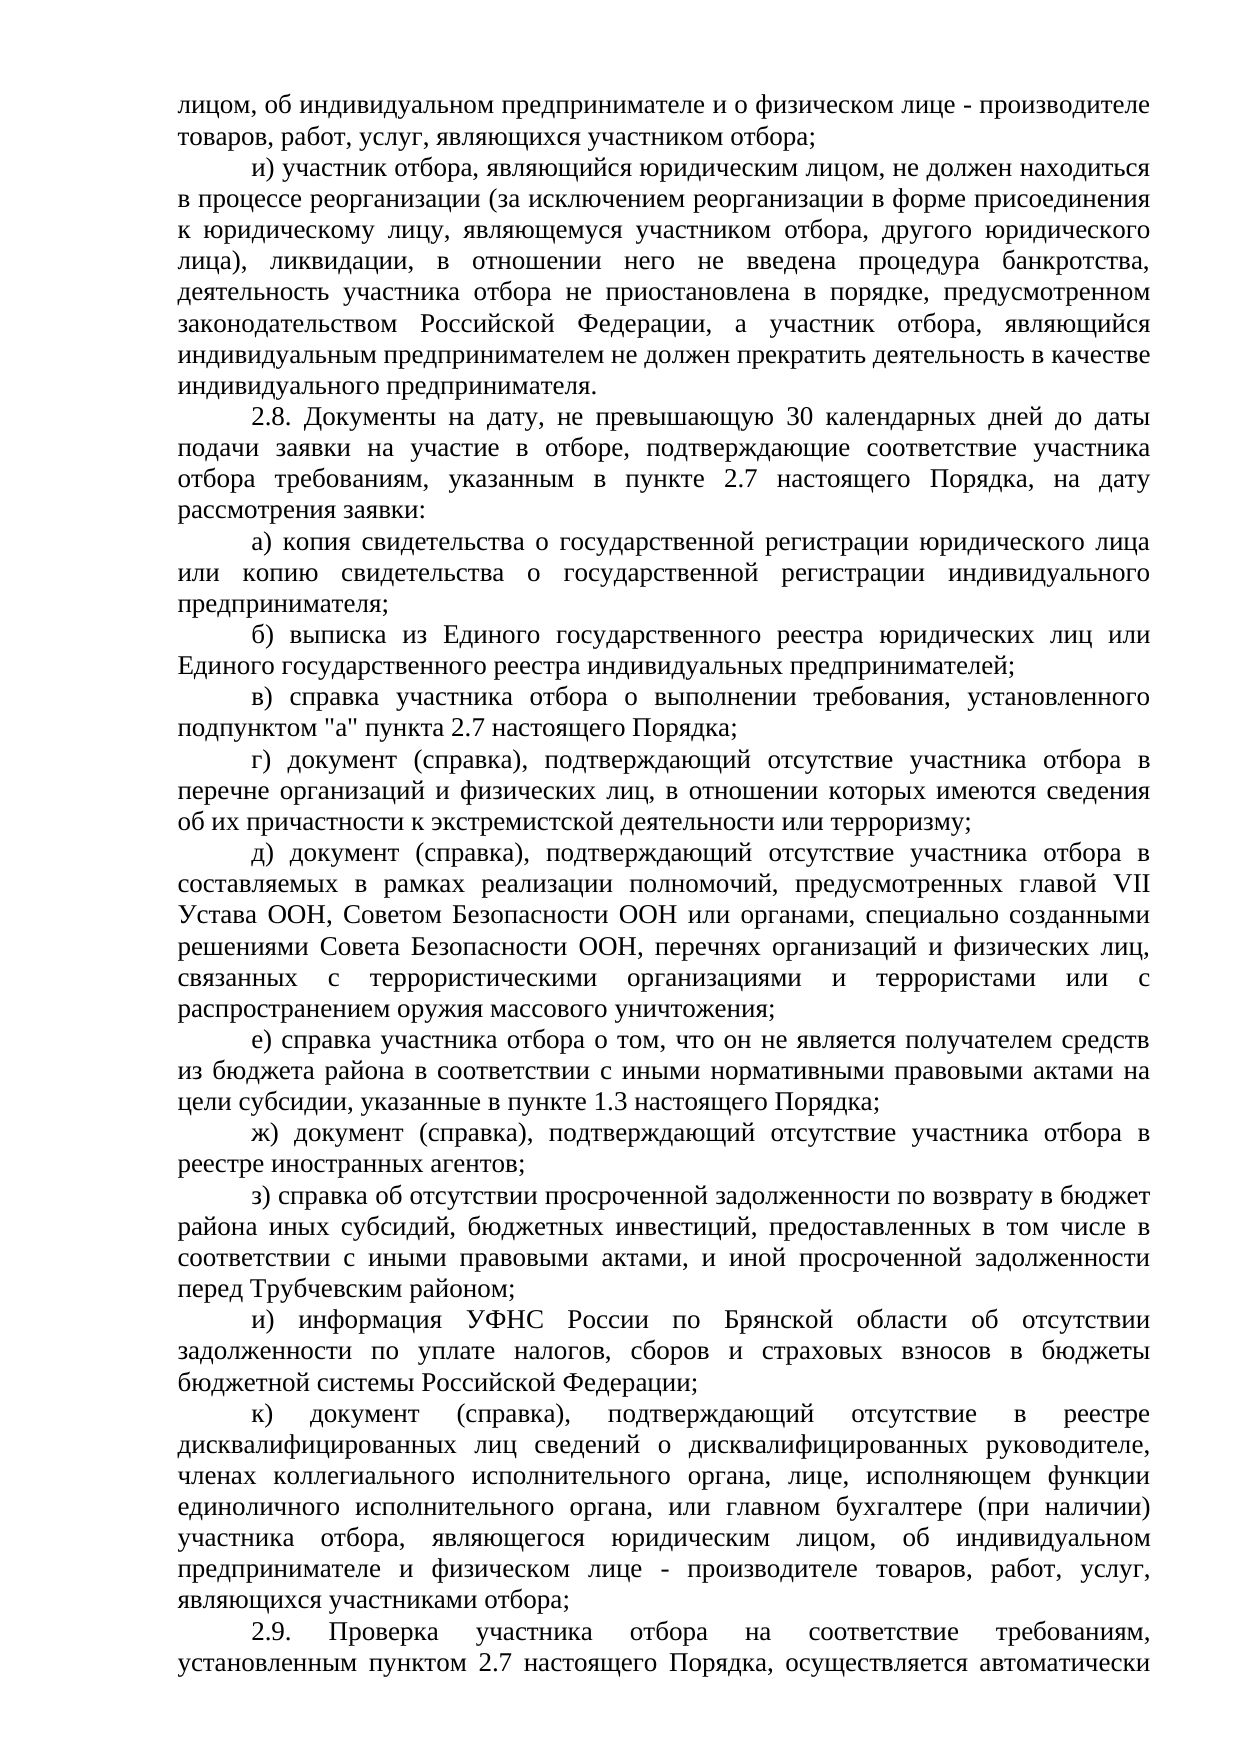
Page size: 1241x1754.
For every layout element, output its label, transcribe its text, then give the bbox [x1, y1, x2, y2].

text ж) документ (справка), подтверждающий отсутствие участника отбора в реестре иностранных агентов; [177, 1116, 1152, 1179]
text е) справка участника отбора о том, что он не является получателем средств из бюджета района в соответствии с иными нормативными правовыми актами на цели субсидии, указанные в пункте 1.3 настоящего Порядка; [177, 1023, 1152, 1116]
text г) документ (справка), подтверждающий отсутствие участника отбора в перечне организаций и физических лиц, в отношении которых имеются сведения об их причастности к экстремистской деятельности или терроризму; [177, 743, 1152, 836]
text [177, 1615, 1152, 1677]
text б) выписка из Единого государственного реестра юридических лиц или Единого государственного реестра индивидуальных предпринимателей; [177, 618, 1152, 680]
text з) справка об отсутствии просроченной задолженности по возврату в бюджет района иных субсидий, бюджетных инвестиций, предоставленных в том числе в соответствии с иными правовыми актами, и иной просроченной задолженности перед Трубчевским районом; [177, 1179, 1152, 1303]
text 2.8. Документы на дату, не превышающую 30 календарных дней до даты подачи заявки на участие в отборе, подтверждающие соответствие участника отбора требованиям, указанным в пункте 2.7 настоящего Порядка, на дату рассмотрения заявки: [177, 400, 1152, 525]
text и) информация УФНС России по Брянской области об отсутствии задолженности по уплате налогов, сборов и страховых взносов в бюджеты бюджетной системы Российской Федерации; [177, 1303, 1152, 1397]
text д) документ (справка), подтверждающий отсутствие участника отбора в составляемых в рамках реализации полномочий, предусмотренных главой VII Устава ООН, Советом Безопасности ООН или органами, специально созданными решениями Совета Безопасности ООН, перечнях организаций и физических лиц, связанных с террористическими организациями и террористами или с распространением оружия массового уничтожения; [177, 836, 1152, 1023]
text а) копия свидетельства о государственной регистрации юридического лица или копию свидетельства о государственной регистрации индивидуального предпринимателя; [177, 525, 1152, 618]
text в) справка участника отбора о выполнении требования, установленного подпунктом "а" пункта 2.7 настоящего Порядка; [177, 680, 1152, 743]
text и) участник отбора, являющийся юридическим лицом, не должен находиться в процессе реорганизации (за исключением реорганизации в форме присоединения к юридическому лицу, являющемуся участником отбора, другого юридического лица), ликвидации, в отношении него не введена процедура банкротства, деятельность участника отбора не приостановлена в порядке, предусмотренном законодательством Российской Федерации, а участник отбора, являющийся индивидуальным предпринимателем не должен прекратить деятельность в качестве индивидуального предпринимателя. [177, 151, 1152, 400]
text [177, 89, 1152, 151]
text к) документ (справка), подтверждающий отсутствие в реестре дисквалифицированных лиц сведений о дисквалифицированных руководителе, членах коллегиального исполнительного органа, лице, исполняющем функции единоличного исполнительного органа, или главном бухгалтере (при наличии) участника отбора, являющегося юридическим лицом, об индивидуальном предпринимателе и физическом лице - производителе товаров, работ, услуг, являющихся участниками отбора; [177, 1397, 1152, 1615]
